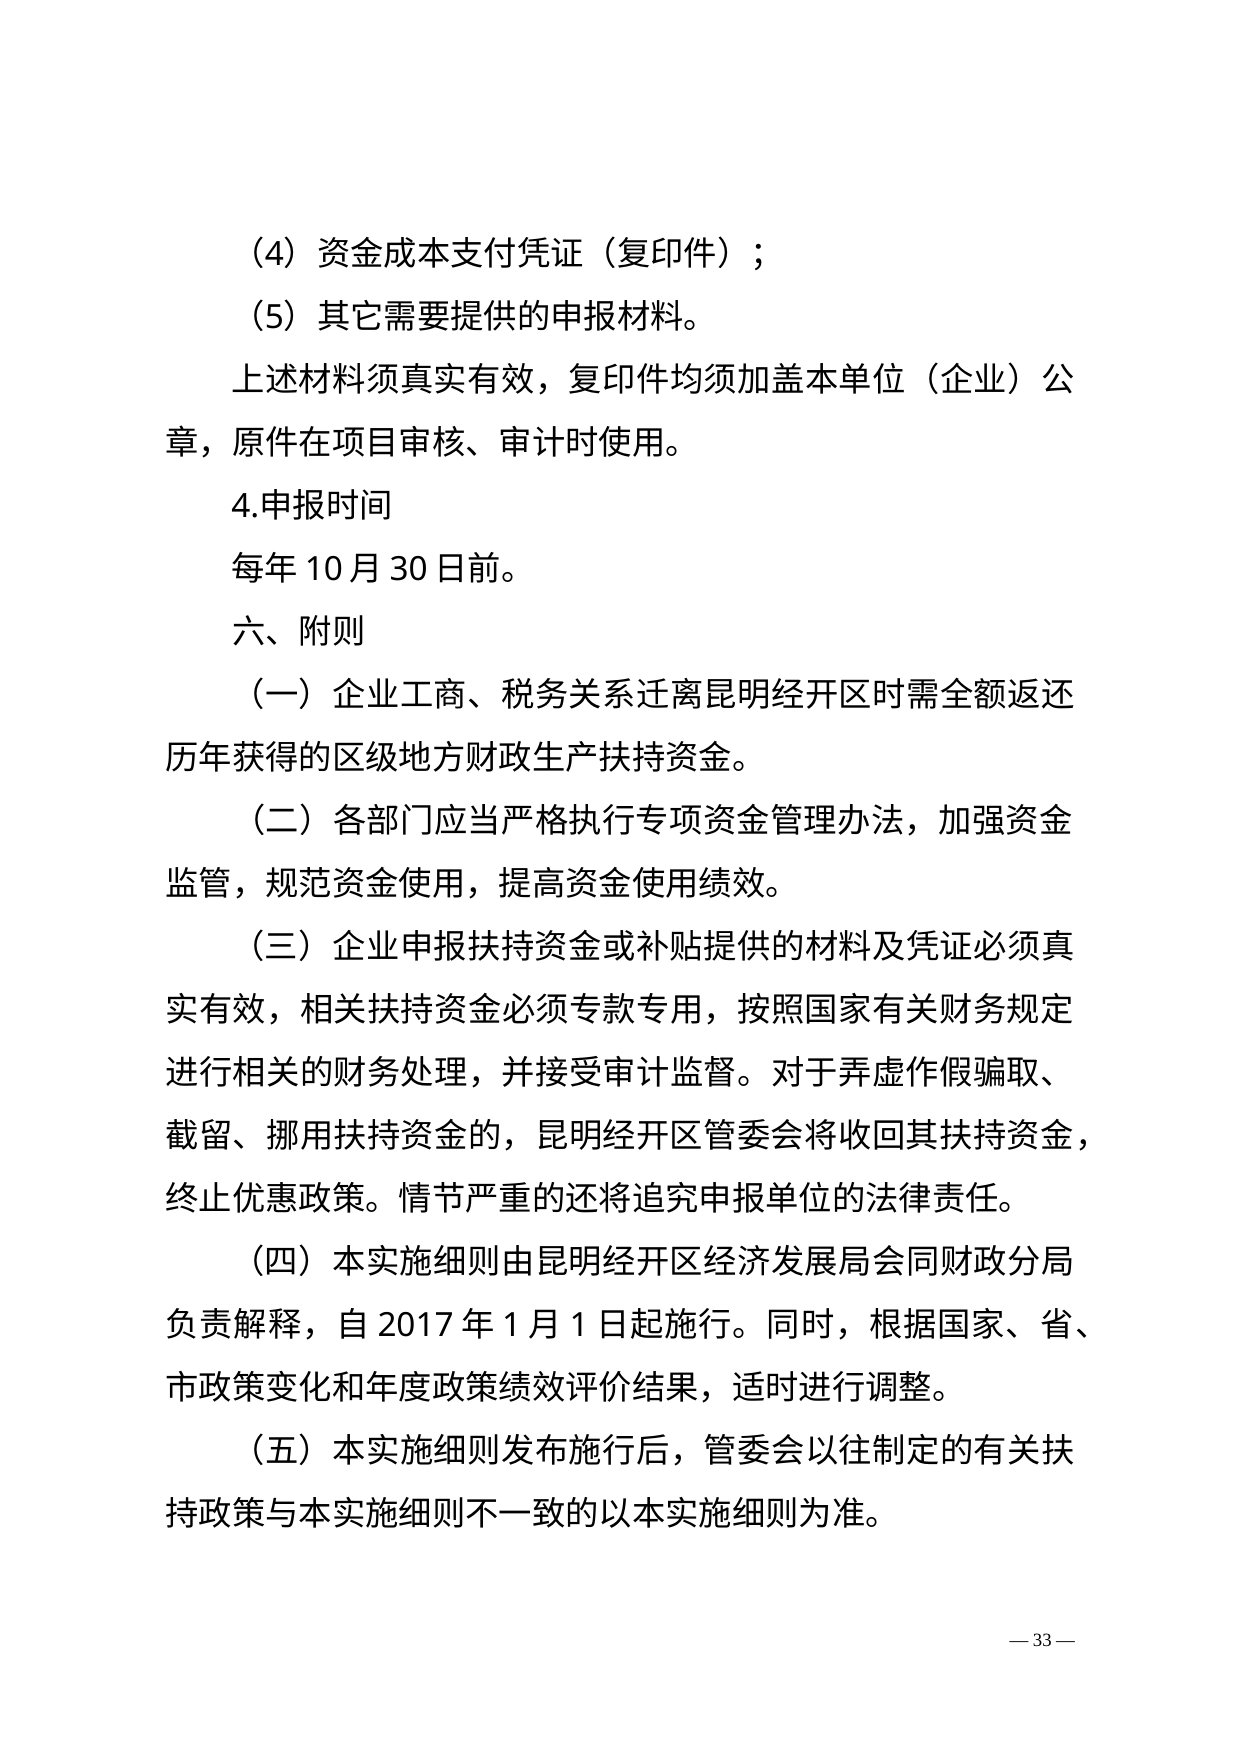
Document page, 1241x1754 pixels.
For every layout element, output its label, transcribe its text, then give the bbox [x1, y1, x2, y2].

text （三）企业申报扶持资金或补贴提供的材料及凭证必须真实有效，相关扶持资金必须专款专用，按照国家有关财务规定进行相关的财务处理，并接受审计监督。对于弄虚作假骗取、截留、挪用扶持资金的，昆明经开区管委会将收回其扶持资金，终止优惠政策。情节严重的还将追究申报单位的法律责任。 [165, 912, 1075, 1227]
text 4.申报时间 [165, 471, 1075, 534]
text 六、附则 [165, 597, 1075, 660]
text （一）企业工商、税务关系迁离昆明经开区时需全额返还历年获得的区级地方财政生产扶持资金。 [165, 660, 1075, 786]
text （4）资金成本支付凭证（复印件）； [165, 219, 1075, 282]
text （5）其它需要提供的申报材料。 [165, 282, 1075, 345]
text （二）各部门应当严格执行专项资金管理办法，加强资金监管，规范资金使用，提高资金使用绩效。 [165, 786, 1075, 912]
text （五）本实施细则发布施行后，管委会以往制定的有关扶持政策与本实施细则不一致的以本实施细则为准。 [165, 1417, 1075, 1543]
text 上述材料须真实有效，复印件均须加盖本单位（企业）公章，原件在项目审核、审计时使用。 [165, 345, 1075, 471]
text （四）本实施细则由昆明经开区经济发展局会同财政分局负责解释，自2017年1月1日起施行。同时，根据国家、省、市政策变化和年度政策绩效评价结果，适时进行调整。 [165, 1227, 1075, 1417]
text 每年10月30日前。 [165, 534, 1075, 597]
